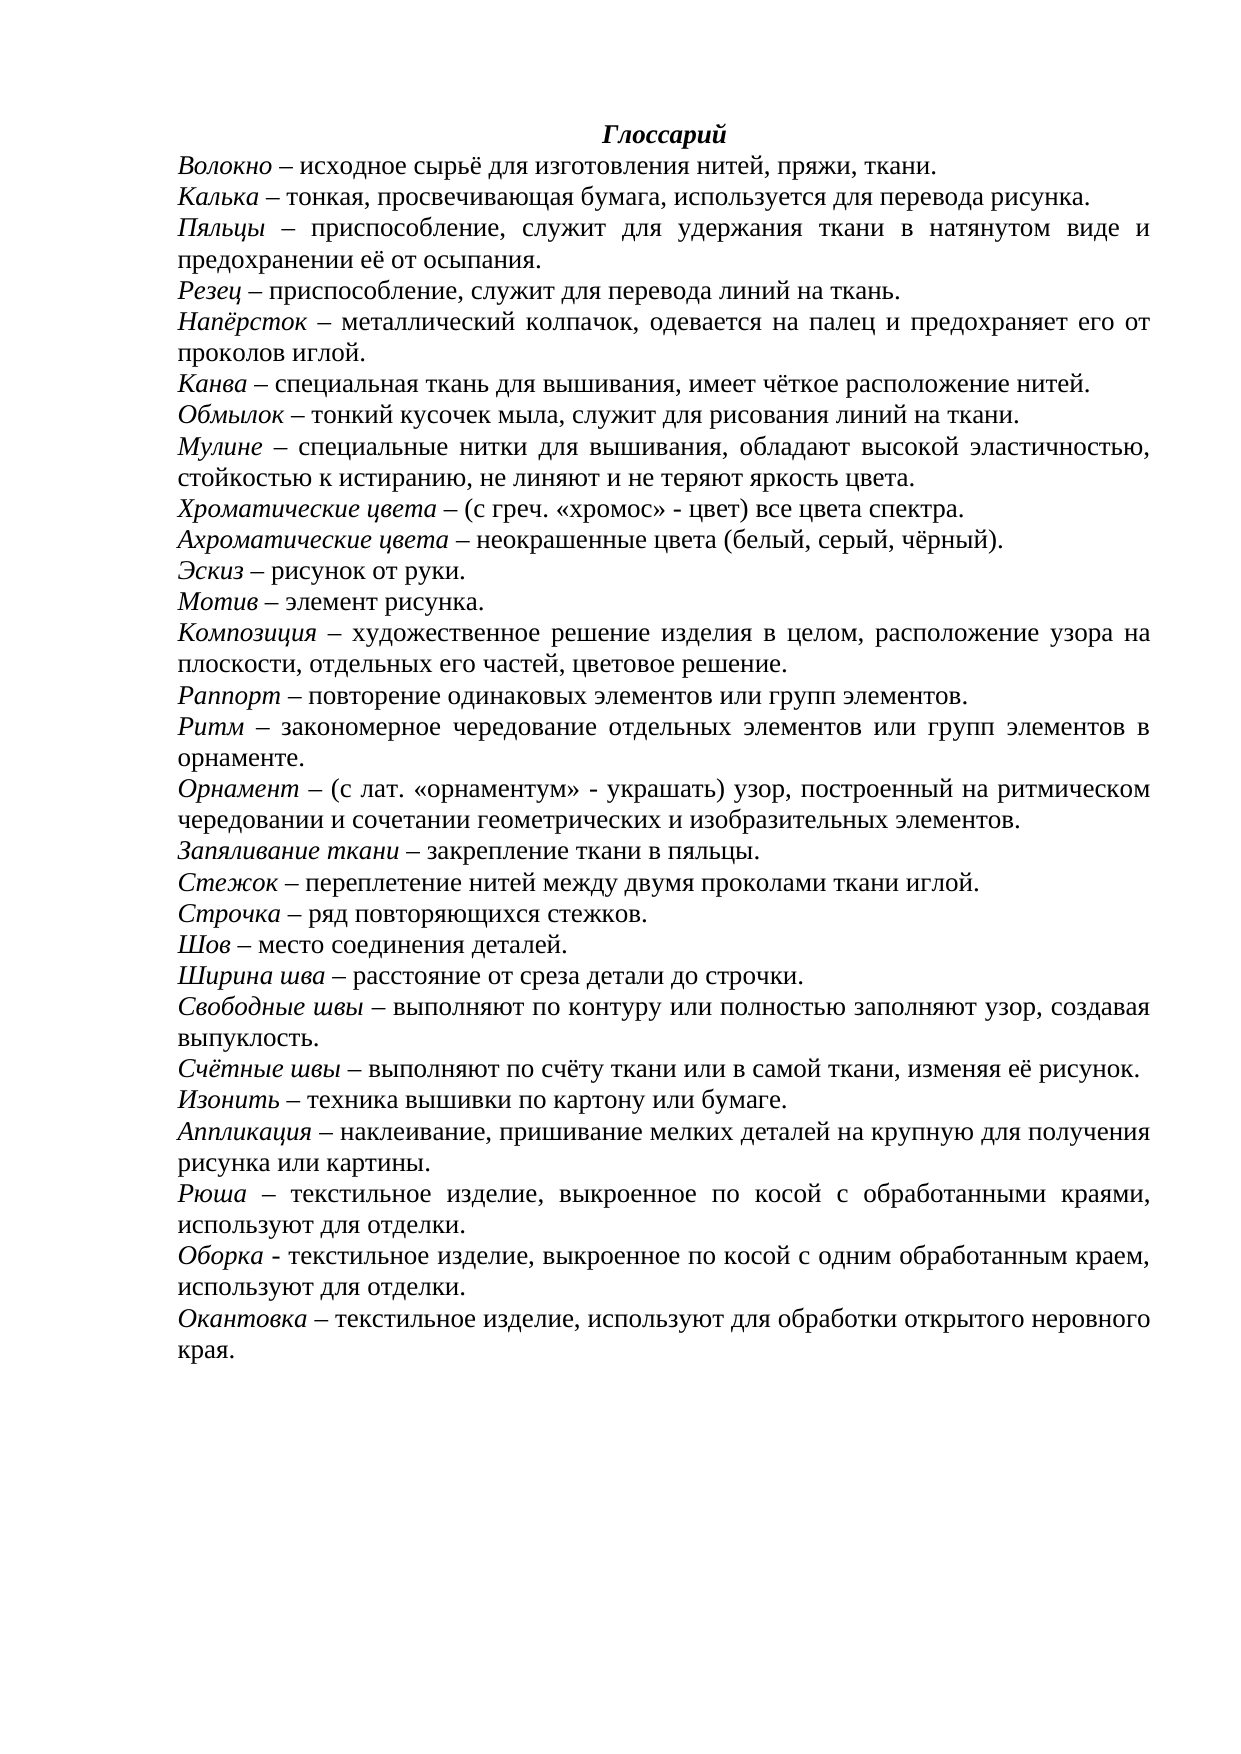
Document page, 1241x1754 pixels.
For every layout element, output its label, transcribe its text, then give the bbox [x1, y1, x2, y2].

text Калька – тонкая, просвечивающая бумага, используется для перевода рисунка. [177, 180, 1152, 212]
text Строчка – ряд повторяющихся стежков. [177, 897, 1152, 928]
text Обмылок – тонкий кусочек мыла, служит для рисования линий на ткани. [177, 398, 1152, 429]
text Мотив – элемент рисунка. [177, 585, 1152, 616]
text Рюша – текстильное изделие, выкроенное по косой с обработанными краями, используют для отделки. [177, 1177, 1152, 1239]
text Резец – приспособление, служит для перевода линий на ткань. [177, 274, 1152, 305]
text Запяливание ткани – закрепление ткани в пяльцы. [177, 834, 1152, 866]
text Пяльцы – приспособление, служит для удержания ткани в натянутом виде и предохранении её от осыпания. [177, 212, 1152, 274]
text Эскиз – рисунок от руки. [177, 554, 1152, 585]
text Ширина шва – расстояние от среза детали до строчки. [177, 959, 1152, 990]
text Хроматические цвета – (с греч. «хромос» - цвет) все цвета спектра. [177, 492, 1152, 523]
text Стежок – переплетение нитей между двумя проколами ткани иглой. [177, 866, 1152, 897]
text Счётные швы – выполняют по счёту ткани или в самой ткани, изменяя её рисунок. [177, 1052, 1152, 1084]
text Ритм – закономерное чередование отдельных элементов или групп элементов в орнаменте. [177, 710, 1152, 772]
text Канва – специальная ткань для вышивания, имеет чёткое расположение нитей. [177, 367, 1152, 398]
text Мулине – специальные нитки для вышивания, обладают высокой эластичностью, стойкостью к истиранию, не линяют и не теряют яркость цвета. [177, 429, 1152, 492]
text Ахроматические цвета – неокрашенные цвета (белый, серый, чёрный). [177, 523, 1152, 554]
text Раппорт – повторение одинаковых элементов или групп элементов. [177, 679, 1152, 710]
text Орнамент – (с лат. «орнаментум» - украшать) узор, построенный на ритмическом чередовании и сочетании геометрических и изобразительных элементов. [177, 772, 1152, 834]
text Шов – место соединения деталей. [177, 928, 1152, 959]
text Свободные швы – выполняют по контуру или полностью заполняют узор, создавая выпуклость. [177, 990, 1152, 1052]
text Оборка - текстильное изделие, выкроенное по косой с одним обработанным краем, используют для отделки. [177, 1239, 1152, 1302]
text Волокно – исходное сырьё для изготовления нитей, пряжи, ткани. [177, 149, 1152, 180]
text Аппликация – наклеивание, пришивание мелких деталей на крупную для получения рисунка или картины. [177, 1115, 1152, 1177]
text Окантовка – текстильное изделие, используют для обработки открытого неровного края. [177, 1302, 1152, 1364]
text Композиция – художественное решение изделия в целом, расположение узора на плоскости, отдельных его частей, цветовое решение. [177, 616, 1152, 679]
text Глоссарий [177, 118, 1152, 149]
text Изонить – техника вышивки по картону или бумаге. [177, 1084, 1152, 1115]
text Напёрсток – металлический колпачок, одевается на палец и предохраняет его от проколов иглой. [177, 305, 1152, 367]
